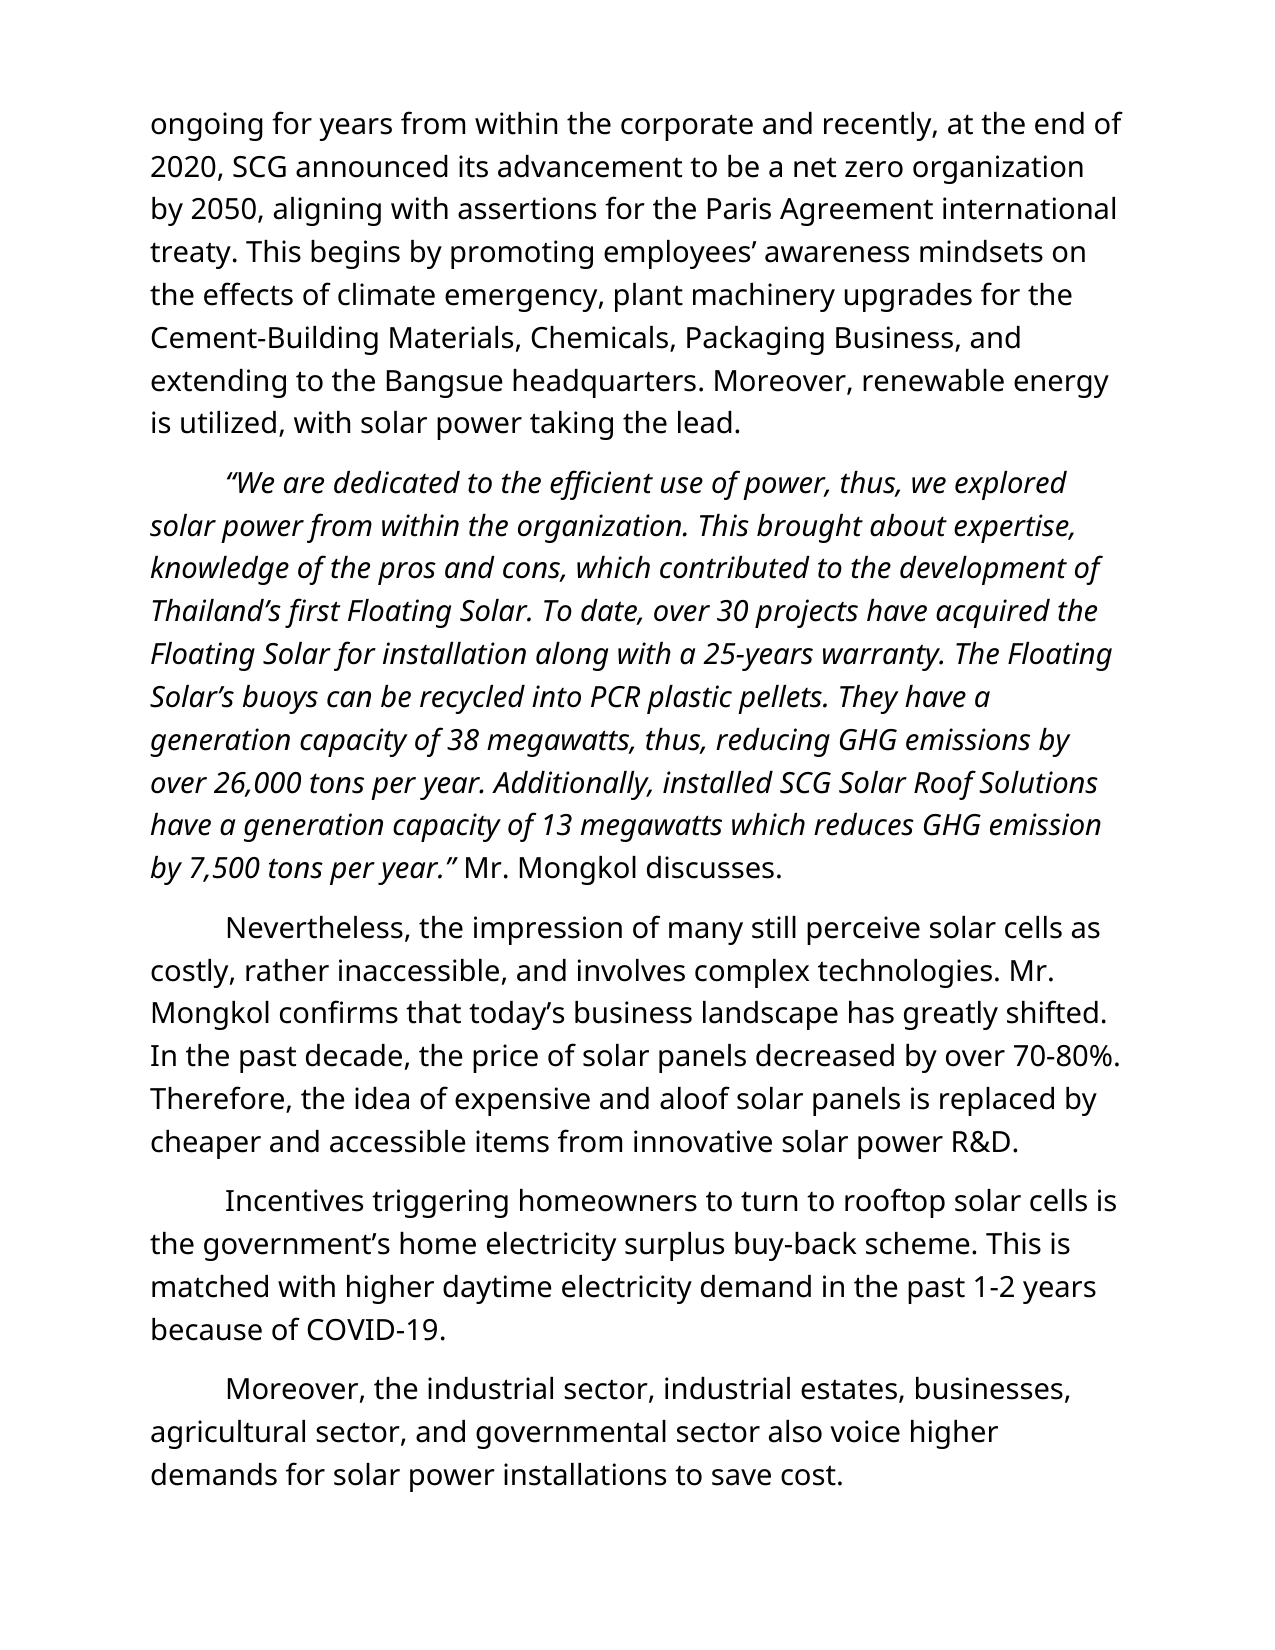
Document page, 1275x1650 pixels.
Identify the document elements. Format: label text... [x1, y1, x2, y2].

text Moreover, the industrial sector, industrial estates, businesses, agricultural sector, and governmental sector also voice higher demands for solar power installations to save cost. [150, 1368, 1125, 1494]
text Incentives triggering homeowners to turn to rooftop solar cells is the government’s home electricity surplus buy-back scheme. This is matched with higher daytime electricity demand in the past 1-2 years because of COVID-19. [150, 1181, 1125, 1349]
text “We are dedicated to the efficient use of power, thus, we explored solar power from within the organization. This brought about expertise, knowledge of the pros and cons, which contributed to the development of Thailand’s first Floating Solar. To date, over 30 projects have acquired the Floating Solar for installation along with a 25-years warranty. The Floating Solar’s buoys can be recycled into PCR plastic pellets. They have a generation capacity of 38 megawatts, thus, reducing GHG emissions by over 26,000 tons per year. Additionally, installed SCG Solar Roof Solutions have a generation capacity of 13 megawatts which reduces GHG emission by 7,500 tons per year.” Mr. Mongkol discusses. [150, 462, 1125, 887]
text Nevertheless, the impression of many still perceive solar cells as costly, rather inaccessible, and involves complex technologies. Mr. Mongkol confirms that today’s business landscape has greatly shifted. In the past decade, the price of solar panels decreased by over 70-80%. Therefore, the idea of expensive and aloof solar panels is replaced by cheaper and accessible items from innovative solar power R&D. [150, 907, 1125, 1161]
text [150, 103, 1125, 442]
